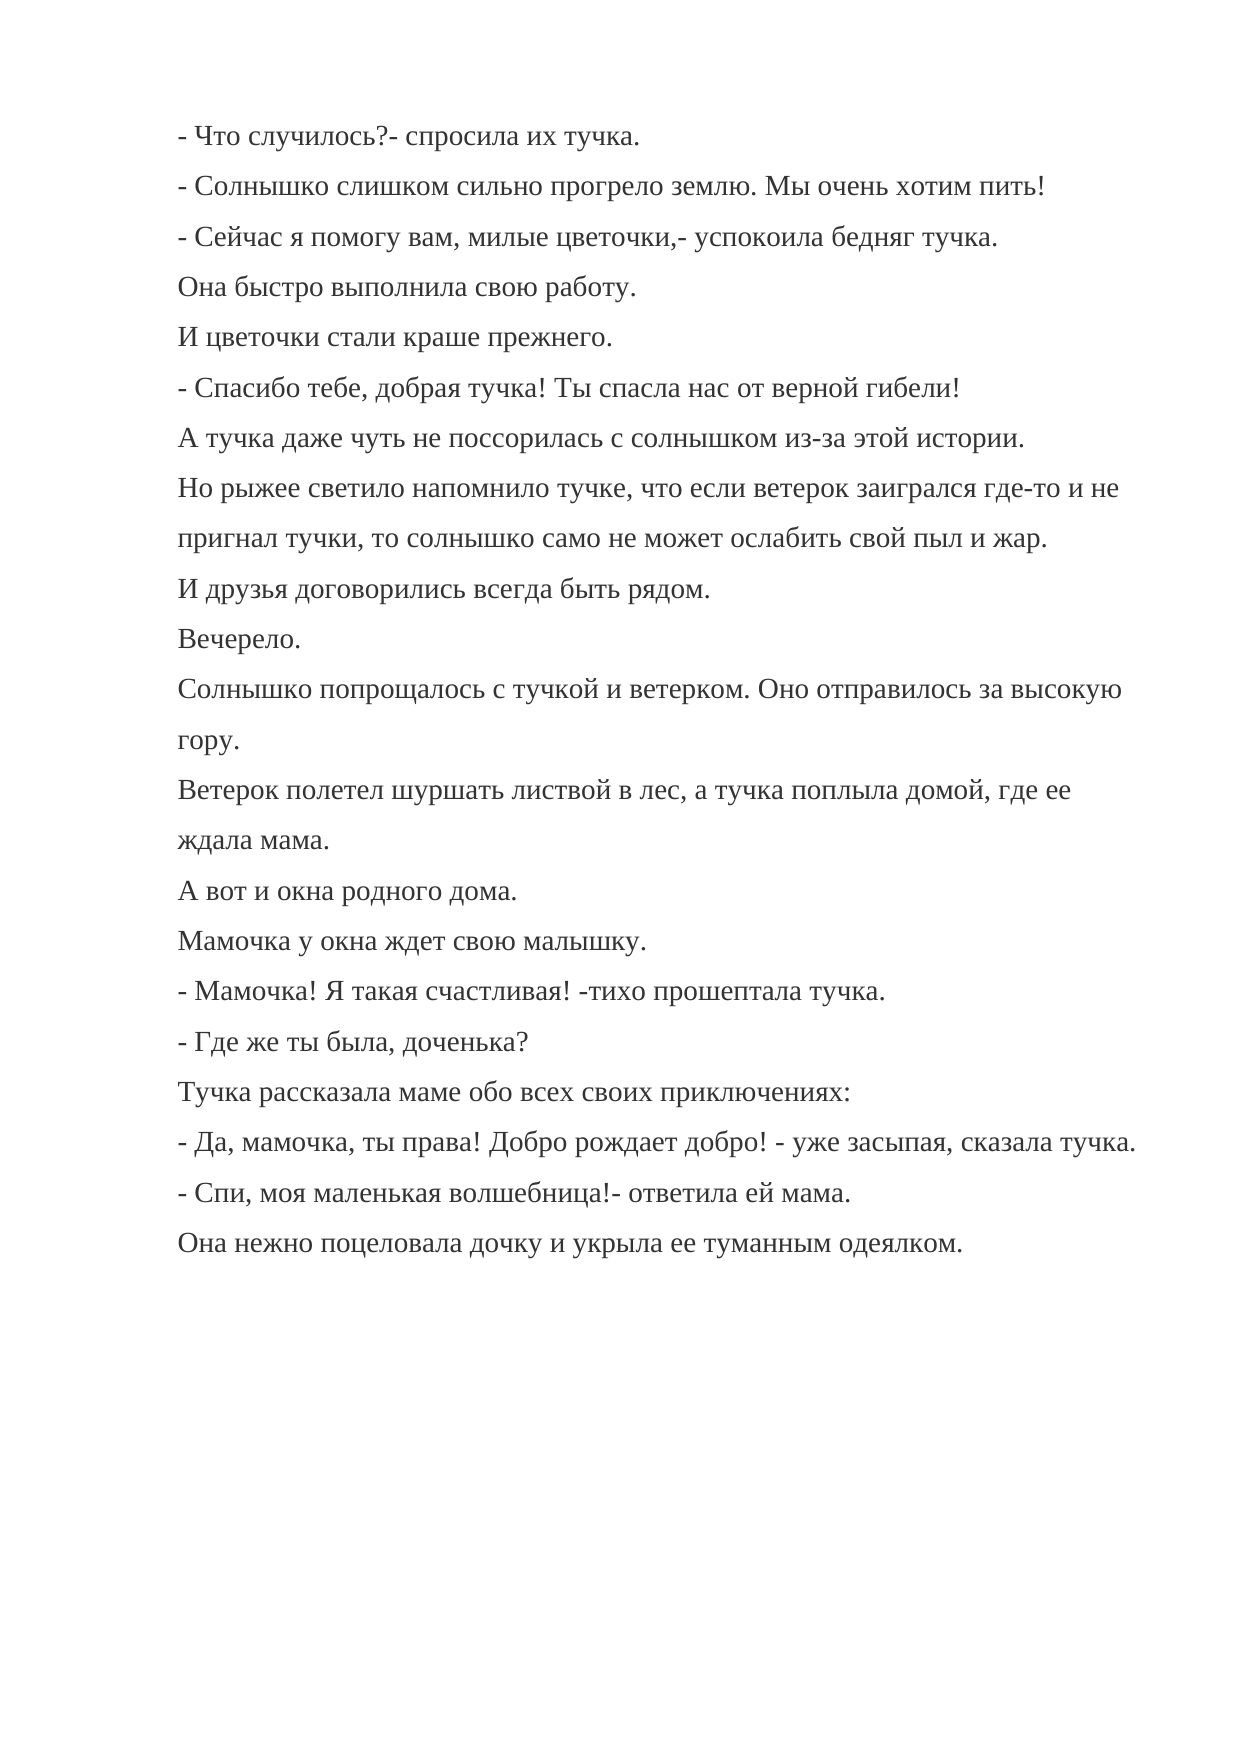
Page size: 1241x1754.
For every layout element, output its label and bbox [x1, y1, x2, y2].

text [177, 118, 1152, 1258]
